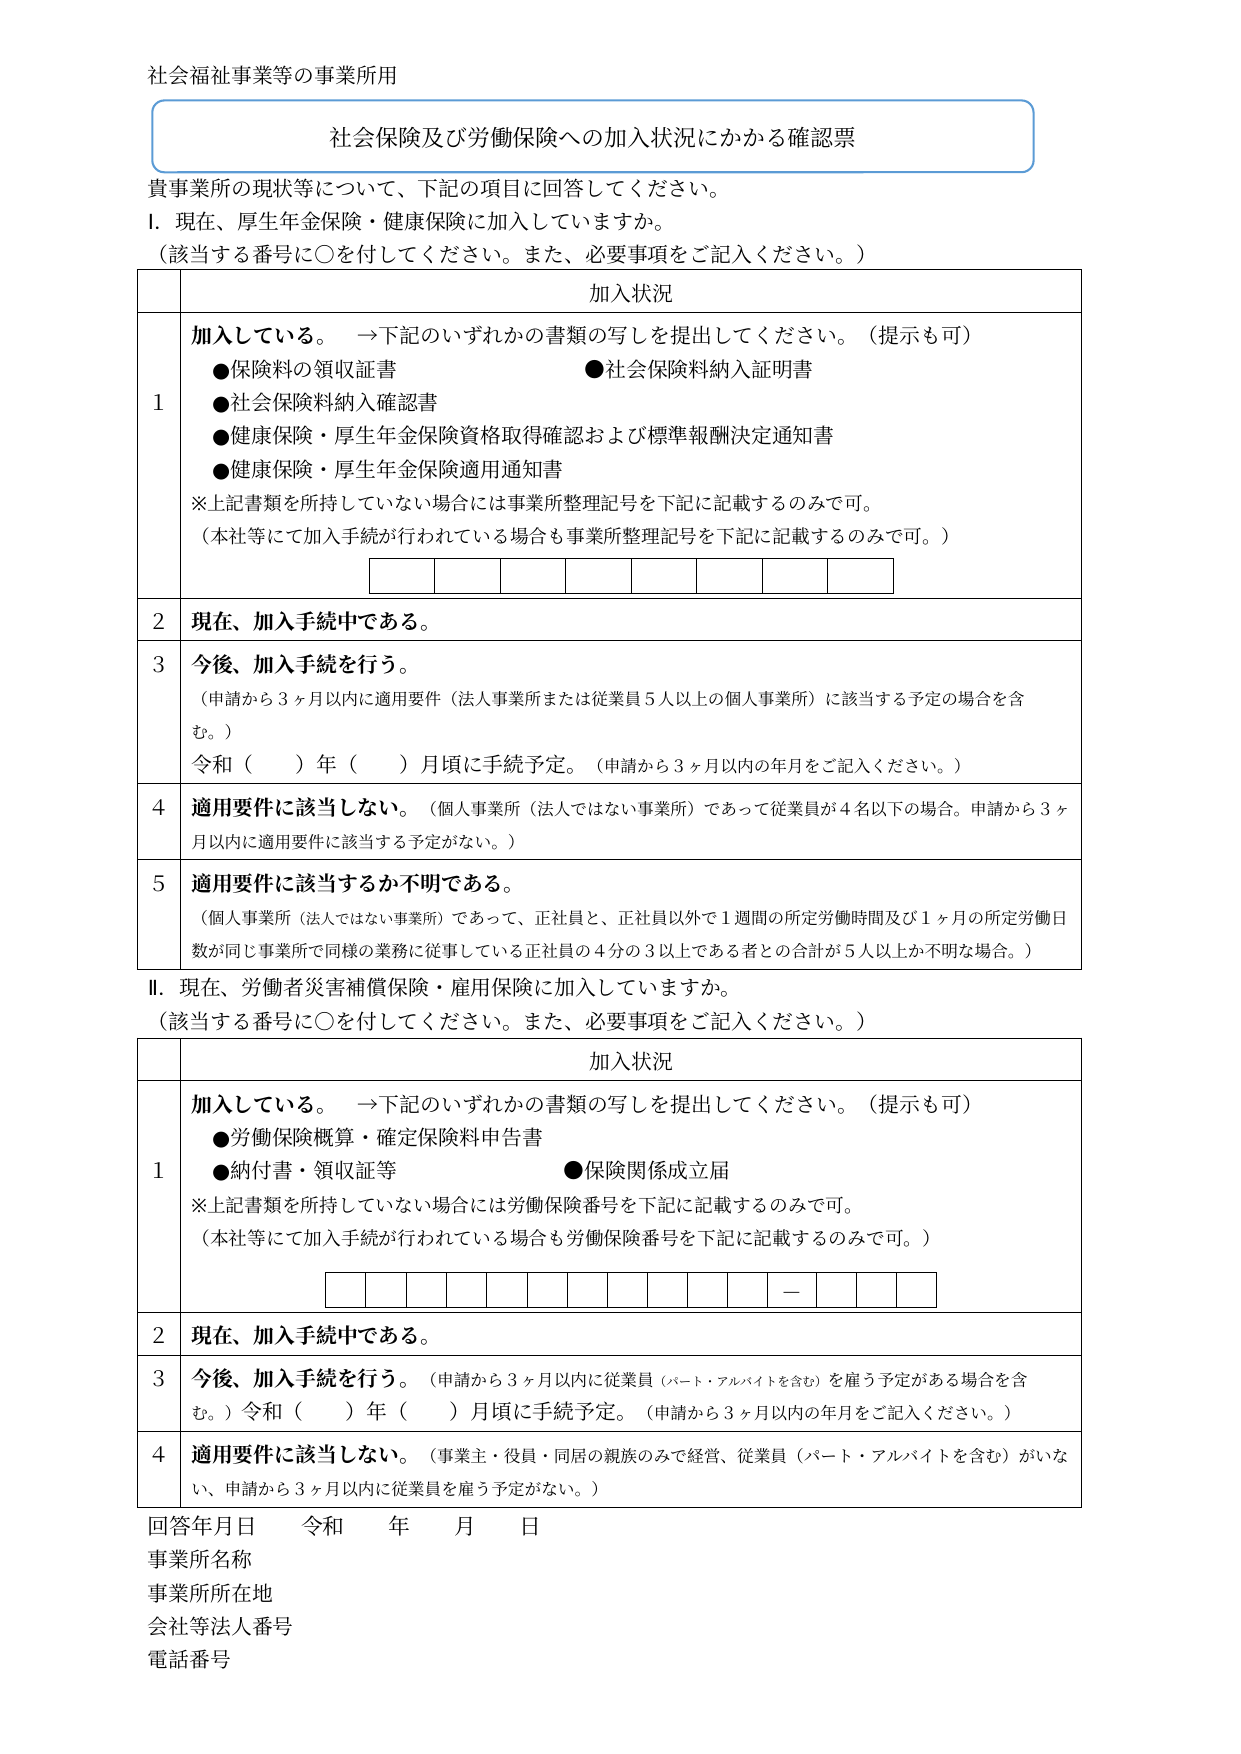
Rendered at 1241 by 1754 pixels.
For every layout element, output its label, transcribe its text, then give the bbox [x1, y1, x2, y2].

table_cell 適用要件に該当しない。（事業主・役員・同居の親族のみで経営、従業員（パート・アルバイトを含む）がいない、申請から３ヶ月以内に従業員を雇う予定がない。） [181, 1432, 1081, 1507]
table_cell ２ [138, 599, 180, 640]
text 会社等法人番号 [148, 1608, 1092, 1641]
table_header 加入状況 [181, 270, 1081, 312]
table_cell ２ [138, 1313, 180, 1354]
table_cell 加入している。 →下記のいずれかの書類の写しを提出してください。（提示も可） ●保険料の領収証書 ●社会保険料納入証明書 ●社会保険料納入確認書 ●健康保険・厚生年金保険資格取得確認および標準報酬決定通知書 ●健康保険・厚生年金保険適用通知書 ※上記書類を所持していない場合には事業所整理記号を下記に記載するのみで可。 （本社等にて加入手続が行われている場合も事業所整理記号を下記に記載するのみで可。） [181, 313, 1081, 598]
table_cell ４ [138, 784, 180, 859]
table_cell 適用要件に該当しない。（個人事業所（法人ではない事業所）であって従業員が４名以下の場合。申請から３ヶ月以内に適用要件に該当する予定がない。） [181, 784, 1081, 859]
table_cell １ [138, 313, 180, 598]
text 貴事業所の現状等について、下記の項目に回答してください。 [148, 169, 1092, 203]
text 事業所名称 [148, 1541, 1092, 1574]
table_header [138, 270, 180, 312]
table_cell 今後、加入手続を行う。 （申請から３ヶ月以内に適用要件（法人事業所または従業員５人以上の個人事業所）に該当する予定の場合を含む。） 令和（ ）年（ ）月頃に手続予定。（申請から３ヶ月以内の年月をご記入ください。） [181, 641, 1081, 783]
table_cell 今後、加入手続を行う。（申請から３ヶ月以内に従業員（パート・アルバイトを含む）を雇う予定がある場合を含む。）令和（ ）年（ ）月頃に手続予定。（申請から３ヶ月以内の年月をご記入ください。） [181, 1356, 1081, 1431]
text （該当する番号に○を付してください。また、必要事項をご記入ください。） [148, 236, 1092, 269]
table_cell 加入している。 →下記のいずれかの書類の写しを提出してください。（提示も可） ●労働保険概算・確定保険料申告書 ●納付書・領収証等 ●保険関係成立届 ※上記書類を所持していない場合には労働保険番号を下記に記載するのみで可。 （本社等にて加入手続が行われている場合も労働保険番号を下記に記載するのみで可。） [181, 1081, 1081, 1312]
text Ⅱ．現在、労働者災害補償保険・雇用保険に加入していますか。 [148, 969, 1092, 1003]
table_cell 現在、加入手続中である。 [181, 599, 1081, 640]
table_cell ３ [138, 641, 180, 783]
table_cell ３ [138, 1356, 180, 1431]
text Ⅰ．現在、厚生年金保険・健康保険に加入していますか。 [148, 203, 1092, 236]
table_cell 適用要件に該当するか不明である。 （個人事業所（法人ではない事業所）であって、正社員と、正社員以外で１週間の所定労働時間及び１ヶ月の所定労働日数が同じ事業所で同様の業務に従事している正社員の４分の３以上である者との合計が５人以上か不明な場合。） [181, 860, 1081, 968]
table_cell ５ [138, 860, 180, 968]
table_header [138, 1039, 180, 1080]
table_cell 現在、加入手続中である。 [181, 1313, 1081, 1354]
text 電話番号 [148, 1641, 1092, 1674]
text 回答年月日 令和 年 月 日 [148, 1508, 1092, 1541]
table_header 加入状況 [181, 1039, 1081, 1080]
table_cell １ [138, 1081, 180, 1312]
text 事業所所在地 [148, 1574, 1092, 1608]
table_cell ４ [138, 1432, 180, 1507]
text （該当する番号に○を付してください。また、必要事項をご記入ください。） [148, 1003, 1092, 1037]
